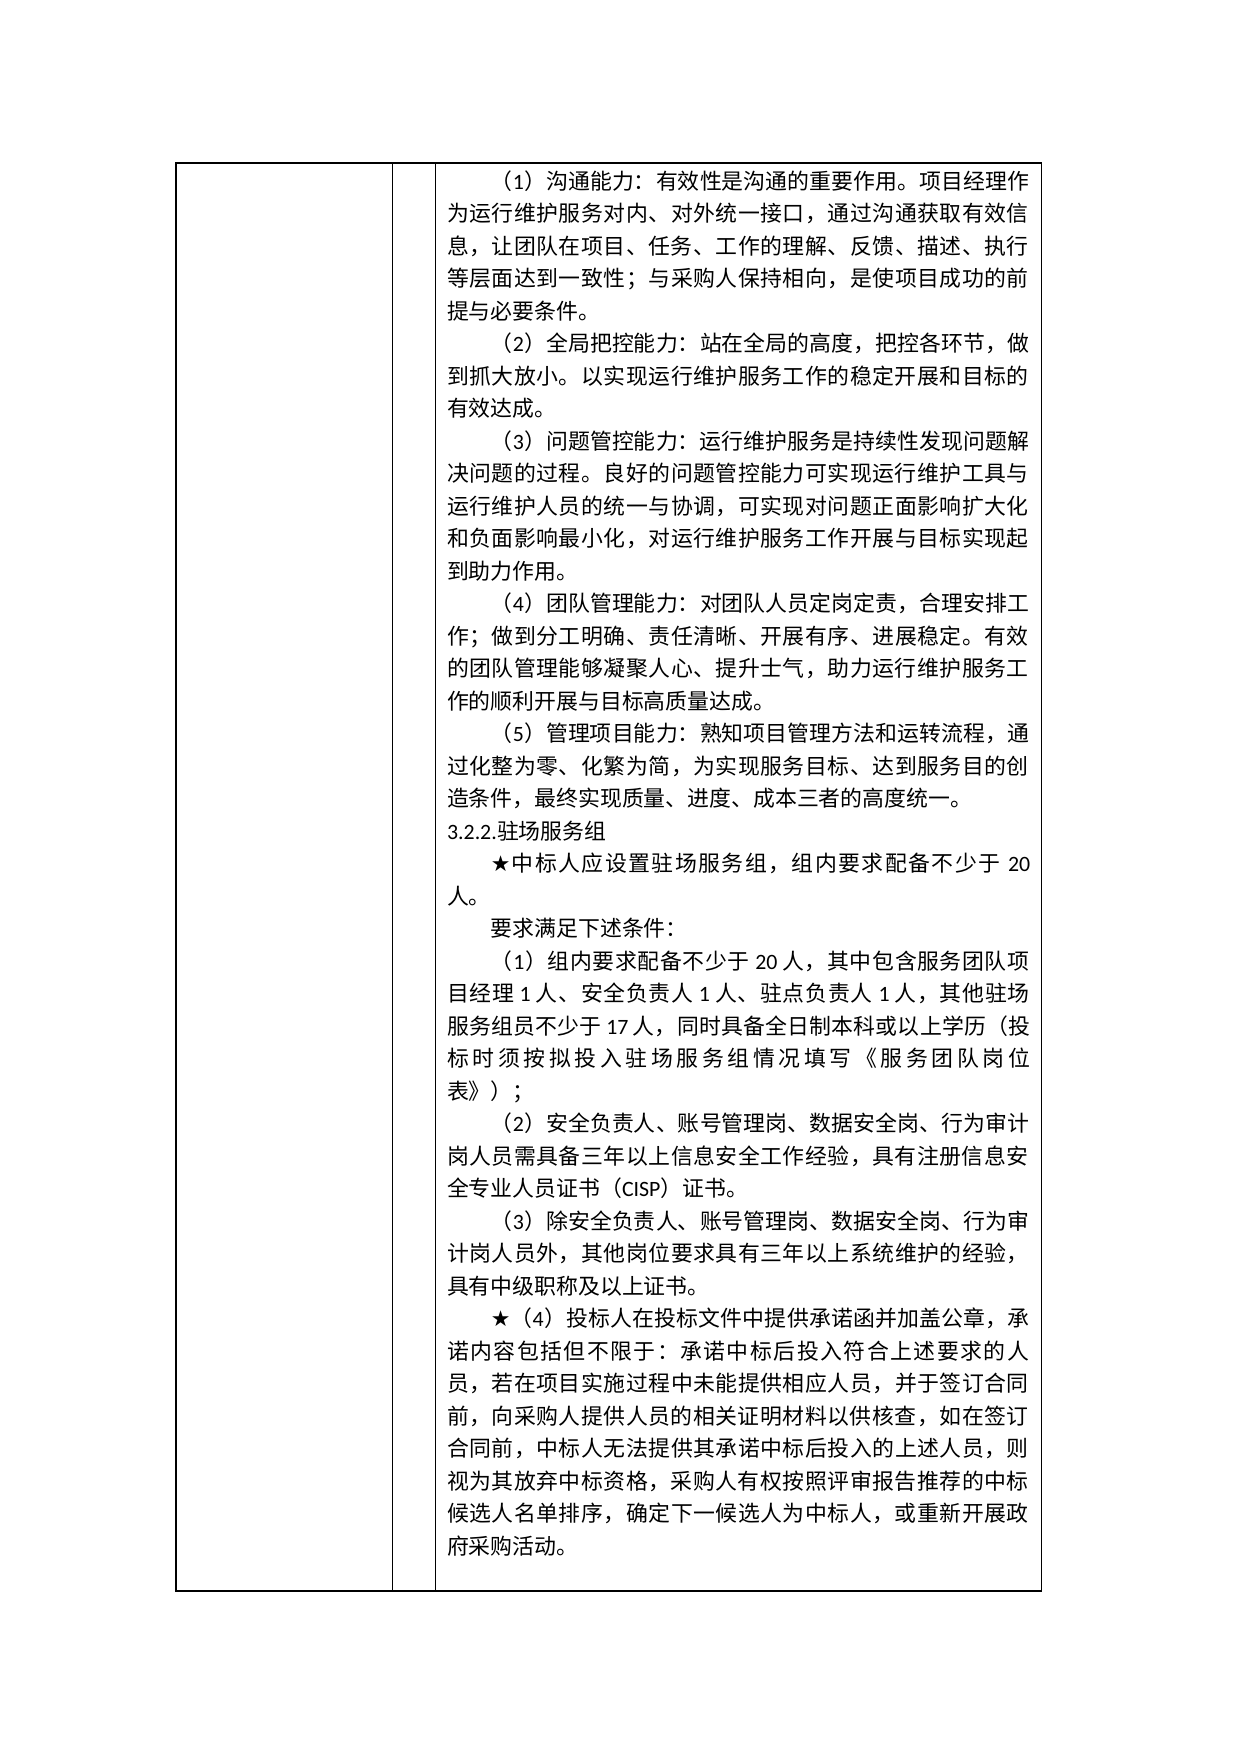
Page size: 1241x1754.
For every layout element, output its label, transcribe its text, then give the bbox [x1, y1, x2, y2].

table_cell [177, 164, 392, 1590]
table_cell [436, 164, 1041, 1590]
table_cell 3 [393, 164, 435, 1590]
